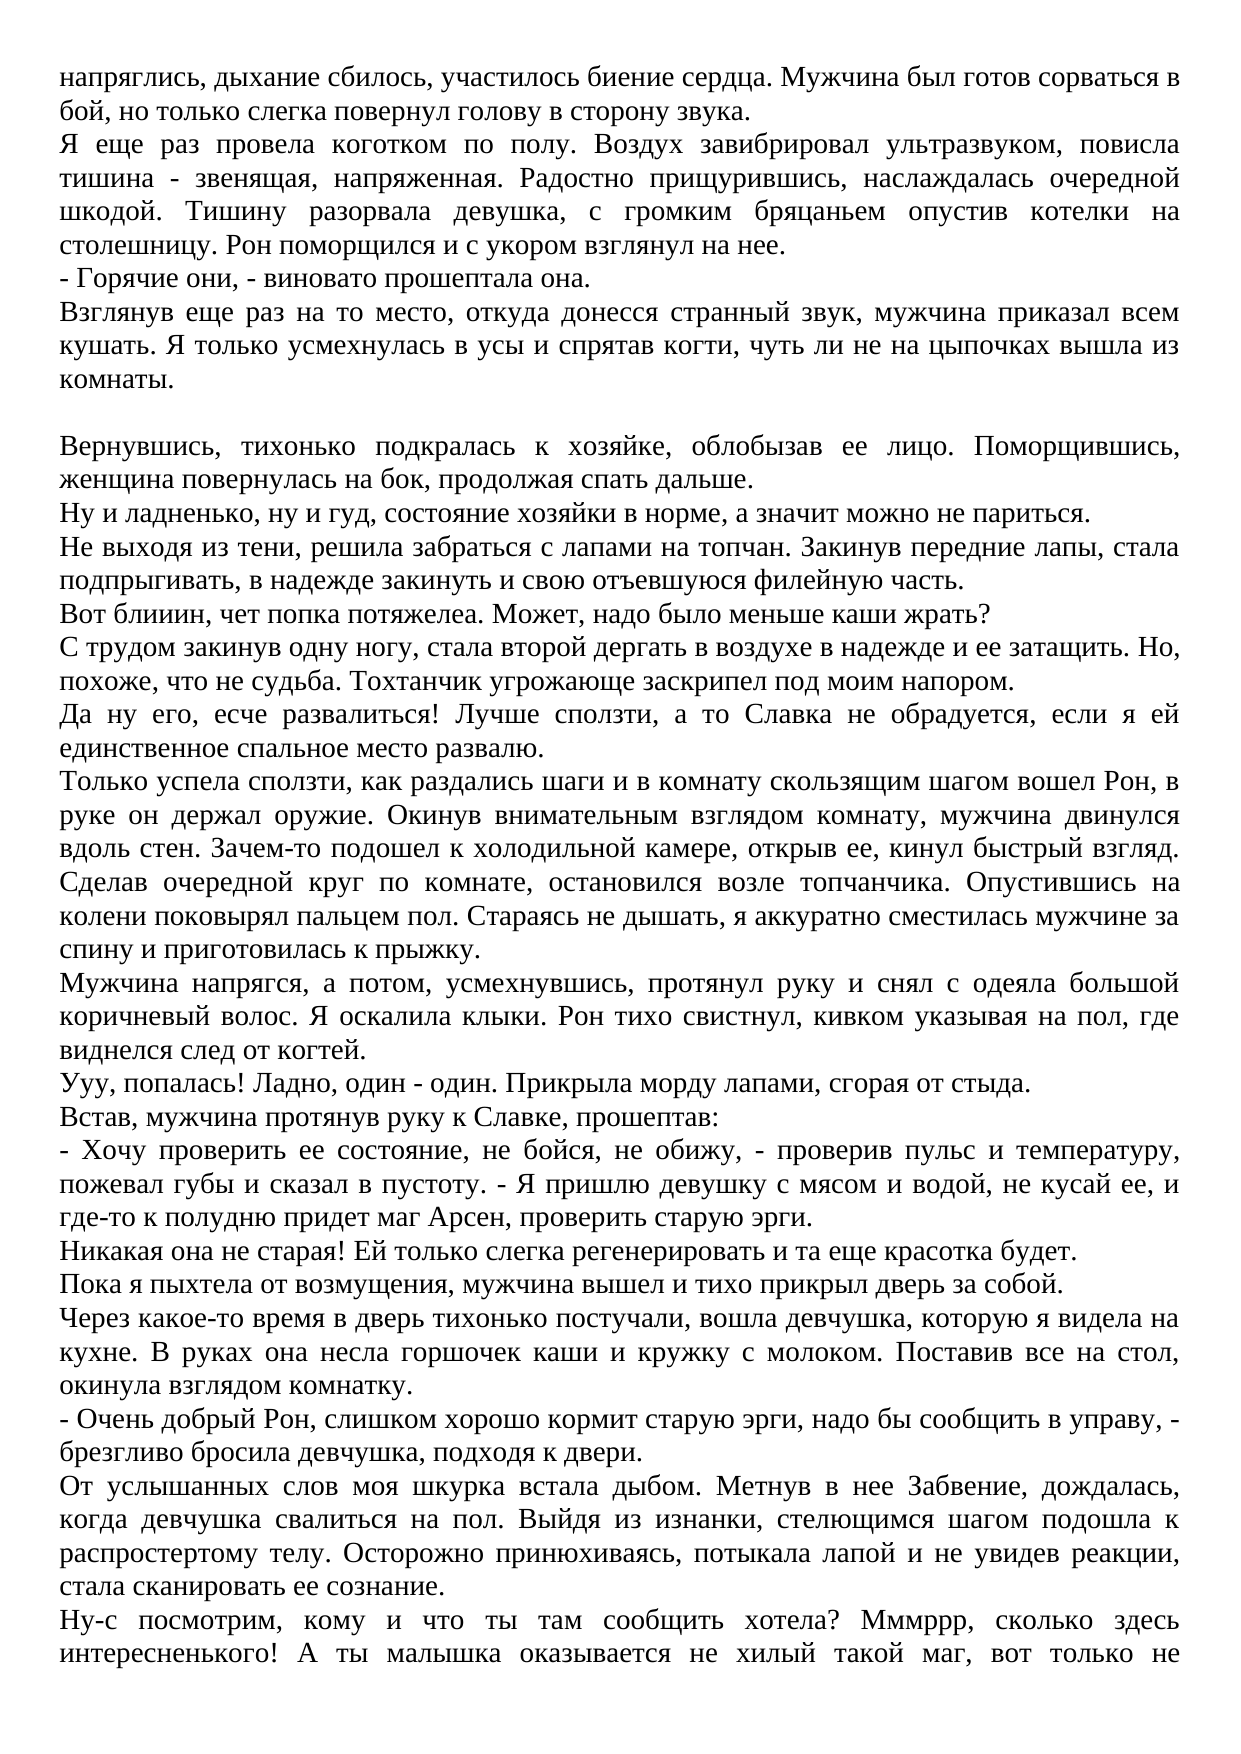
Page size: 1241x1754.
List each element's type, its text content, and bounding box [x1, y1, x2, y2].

text - Горячие они, - виновато прошептала она. [59, 260, 1181, 294]
text - Очень добрый Рон, слишком хорошо кормит старую эрги, надо бы сообщить в управу, - брезгливо бросила девчушка, подходя к двери. [59, 1401, 1181, 1468]
text Ууу, попалась! Ладно, один - один. Прикрыла морду лапами, сгорая от стыда. [59, 1065, 1181, 1099]
text Ну и ладненько, ну и гуд, состояние хозяйки в норме, а значит можно не париться. [59, 495, 1181, 529]
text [59, 1602, 1181, 1669]
text Вернувшись, тихонько подкралась к хозяйке, облобызав ее лицо. Поморщившись, женщина повернулась на бок, продолжая спать дальше. [59, 428, 1181, 495]
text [59, 59, 1181, 126]
text Я еще раз провела коготком по полу. Воздух завибрировал ультразвуком, повисла тишина - звенящая, напряженная. Радостно прищурившись, наслаждалась очередной шкодой. Тишину разорвала девушка, с громким бряцаньем опустив котелки на столешницу. Рон поморщился и с укором взглянул на нее. [59, 126, 1181, 260]
text Пока я пыхтела от возмущения, мужчина вышел и тихо прикрыл дверь за собой. [59, 1267, 1181, 1300]
text Никакая она не старая! Ей только слегка регенерировать и та еще красотка будет. [59, 1233, 1181, 1267]
text Встав, мужчина протянув руку к Славке, прошептав: [59, 1099, 1181, 1132]
text - Хочу проверить ее состояние, не бойся, не обижу, - проверив пульс и температуру, пожевал губы и сказал в пустоту. - Я пришлю девушку с мясом и водой, не кусай ее, и где-то к полудню придет маг Арсен, проверить старую эрги. [59, 1132, 1181, 1233]
text Через какое-то время в дверь тихонько постучали, вошла девчушка, которую я видела на кухне. В руках она несла горшочек каши и кружку с молоком. Поставив все на стол, окинула взглядом комнатку. [59, 1300, 1181, 1401]
text Взглянув еще раз на то место, откуда донесся странный звук, мужчина приказал всем кушать. Я только усмехнулась в усы и спрятав когти, чуть ли не на цыпочках вышла из комнаты. [59, 294, 1181, 394]
text Да ну его, есче развалиться! Лучше сползти, а то Славка не обрадуется, если я ей единственное спальное место развалю. [59, 696, 1181, 763]
text С трудом закинув одну ногу, стала второй дергать в воздухе в надежде и ее затащить. Но, похоже, что не судьба. Тохтанчик угрожающе заскрипел под моим напором. [59, 629, 1181, 696]
text Вот блииин, чет попка потяжелеа. Может, надо было меньше каши жрать? [59, 596, 1181, 629]
text Не выходя из тени, решила забраться с лапами на топчан. Закинув передние лапы, стала подпрыгивать, в надежде закинуть и свою отъевшуюся филейную часть. [59, 529, 1181, 596]
text От услышанных слов моя шкурка встала дыбом. Метнув в нее Забвение, дождалась, когда девчушка свалиться на пол. Выйдя из изнанки, стелющимся шагом подошла к распростертому телу. Осторожно принюхиваясь, потыкала лапой и не увидев реакции, стала сканировать ее сознание. [59, 1468, 1181, 1602]
text Мужчина напрягся, а потом, усмехнувшись, протянул руку и снял с одеяла большой коричневый волос. Я оскалила клыки. Рон тихо свистнул, кивком указывая на пол, где виднелся след от когтей. [59, 965, 1181, 1065]
text Только успела сползти, как раздались шаги и в комнату скользящим шагом вошел Рон, в руке он держал оружие. Окинув внимательным взглядом комнату, мужчина двинулся вдоль стен. Зачем-то подошел к холодильной камере, открыв ее, кинул быстрый взгляд. Сделав очередной круг по комнате, остановился возле топчанчика. Опустившись на колени поковырял пальцем пол. Стараясь не дышать, я аккуратно сместилась мужчине за спину и приготовилась к прыжку. [59, 763, 1181, 965]
